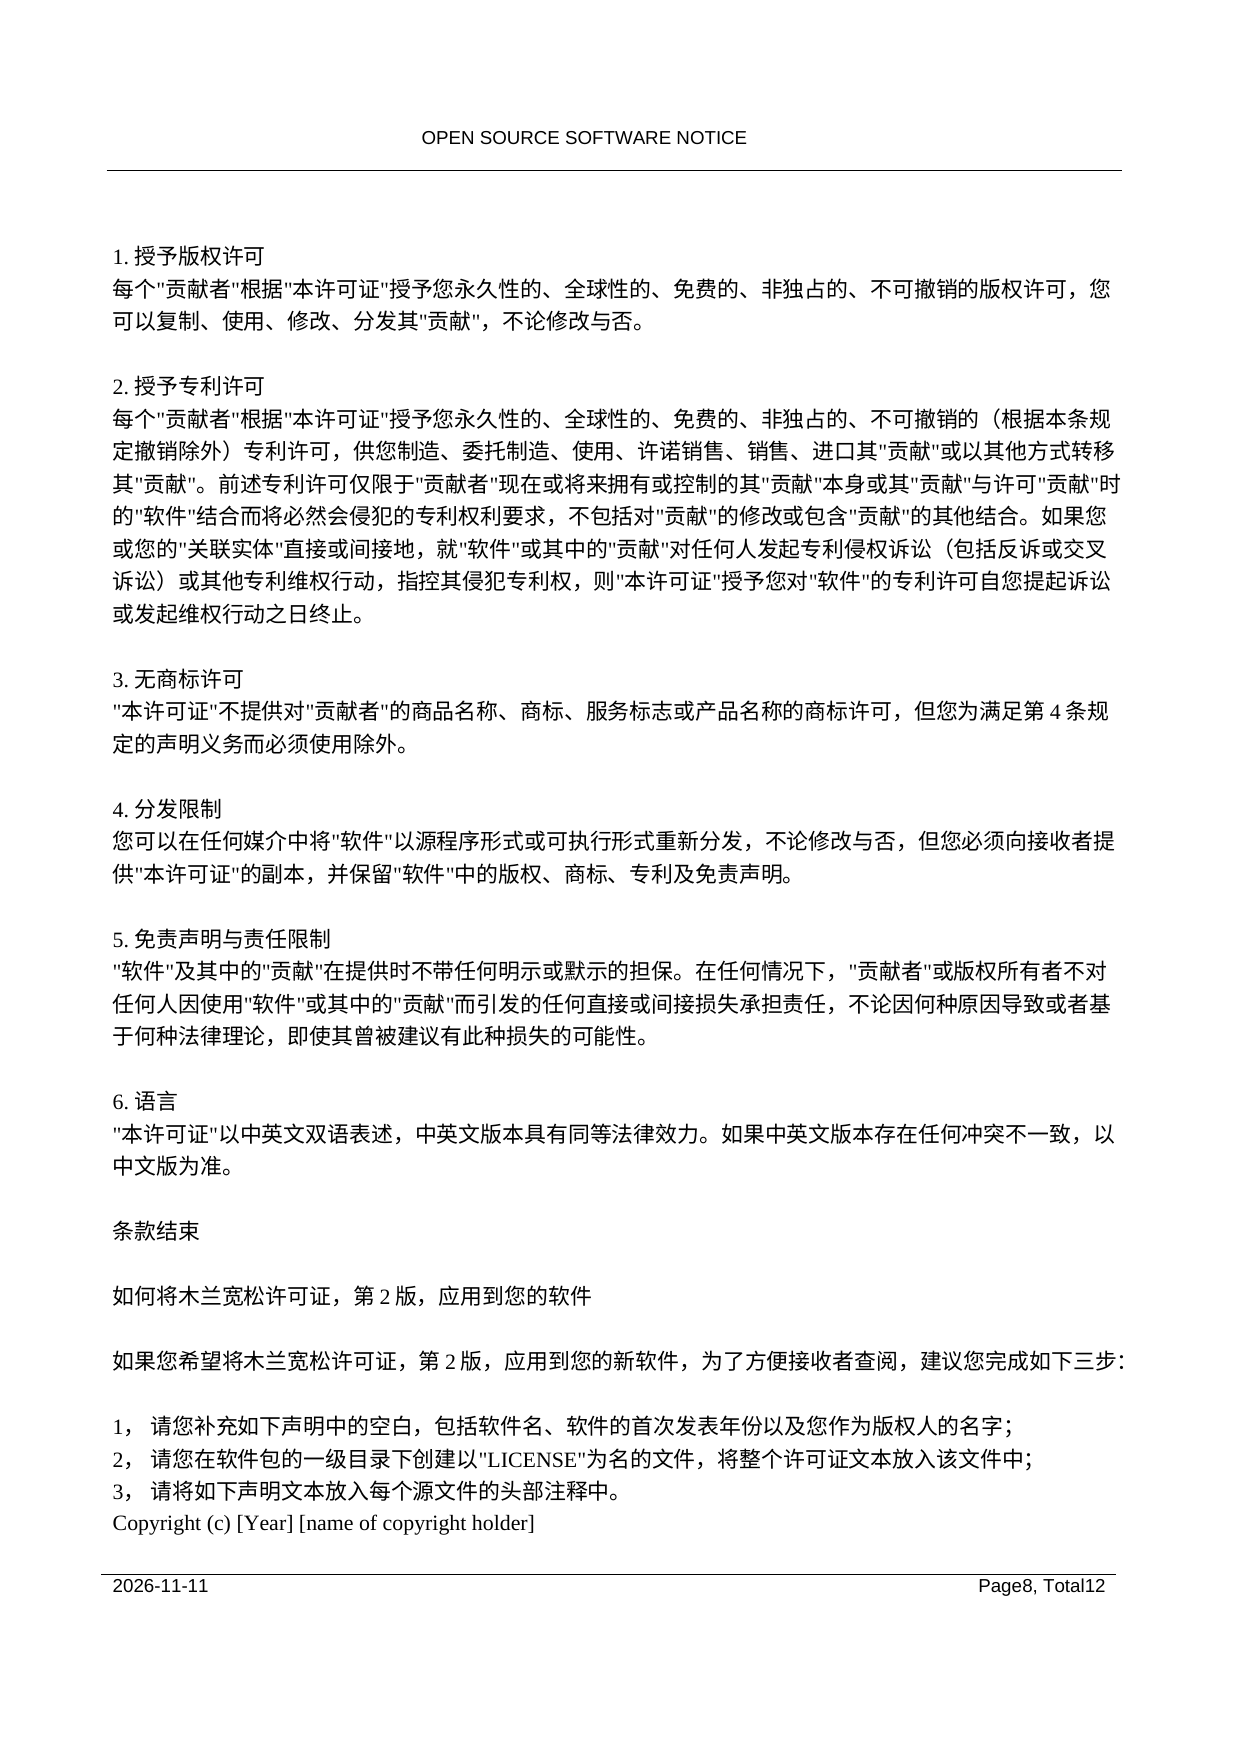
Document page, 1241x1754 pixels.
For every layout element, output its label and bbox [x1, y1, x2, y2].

text [112, 206, 1128, 1539]
